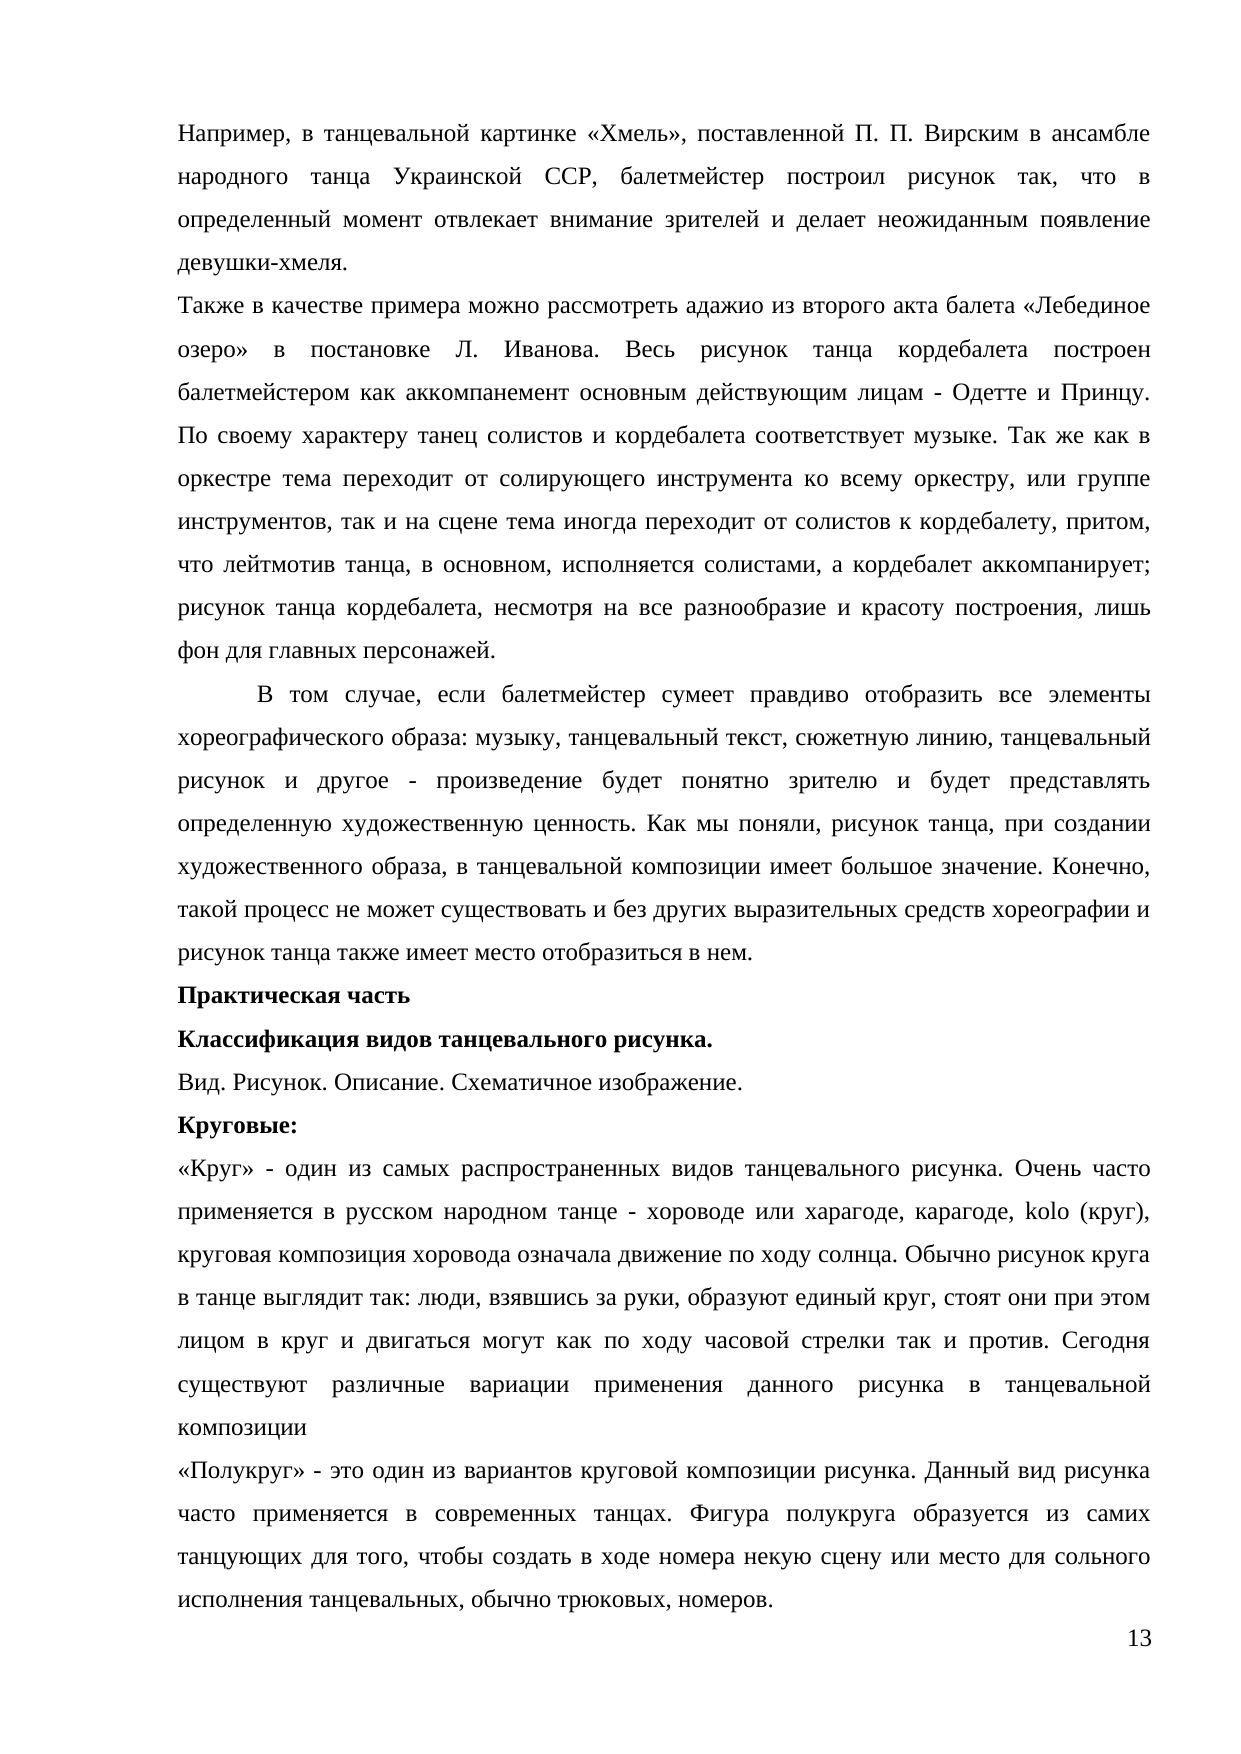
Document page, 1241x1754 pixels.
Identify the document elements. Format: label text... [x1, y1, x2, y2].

text Классификация видов танцевального рисунка. [177, 1024, 1152, 1052]
text Практическая часть [177, 981, 1152, 1009]
text В том случае, если балетмейстер сумеет правдиво отобразить все элементы хореографического образа: музыку, танцевальный текст, сюжетную линию, танцевальный рисунок и другое - произведение будет понятно зрителю и будет представлять определенную художественную ценность. Как мы поняли, рисунок танца, при создании художественного образа, в танцевальной композиции имеет большое значение. Конечно, такой процесс не может существовать и без других выразительных средств хореографии и рисунок танца также имеет место отобразиться в нем. [177, 679, 1152, 966]
text Например, в танцевальной картинке «Хмель», поставленной П. П. Вирским в ансамбле народного танца Украинской ССР, балетмейстер построил рисунок так, что в определенный момент отвлекает внимание зрителей и делает неожиданным появление девушки-хмеля. [177, 118, 1152, 276]
text Также в качестве примера можно рассмотреть адажио из второго акта балета «Лебединое озеро» в постановке Л. Иванова. Весь рисунок танца кордебалета построен балетмейстером как аккомпанемент основным действующим лицам - Одетте и Принцу. По своему характеру танец солистов и кордебалета соответствует музыке. Так же как в оркестре тема переходит от солирующего инструмента ко всему оркестру, или группе инструментов, так и на сцене тема иногда переходит от солистов к кордебалету, притом, что лейтмотив танца, в основном, исполняется солистами, а кордебалет аккомпанирует; рисунок танца кордебалета, несмотря на все разнообразие и красоту построения, лишь фон для главных персонажей. [177, 291, 1152, 664]
text «Круг» - один из самых распространенных видов танцевального рисунка. Очень часто применяется в русском народном танце - хороводе или харагоде, карагоде, kolo (круг), круговая композиция хоровода означала движение по ходу солнца. Обычно рисунок круга в танце выглядит так: люди, взявшись за руки, образуют единый круг, стоят они при этом лицом в круг и двигаться могут как по ходу часовой стрелки так и против. Сегодня существуют различные вариации применения данного рисунка в танцевальной композиции [177, 1153, 1152, 1441]
text Круговые: [177, 1110, 1152, 1139]
text Вид. Рисунок. Описание. Схематичное изображение. [177, 1067, 1152, 1096]
text «Полукруг» - это один из вариантов круговой композиции рисунка. Данный вид рисунка часто применяется в современных танцах. Фигура полукруга образуется из самих танцующих для того, чтобы создать в ходе номера некую сцену или место для сольного исполнения танцевальных, обычно трюковых, номеров. [177, 1455, 1152, 1613]
